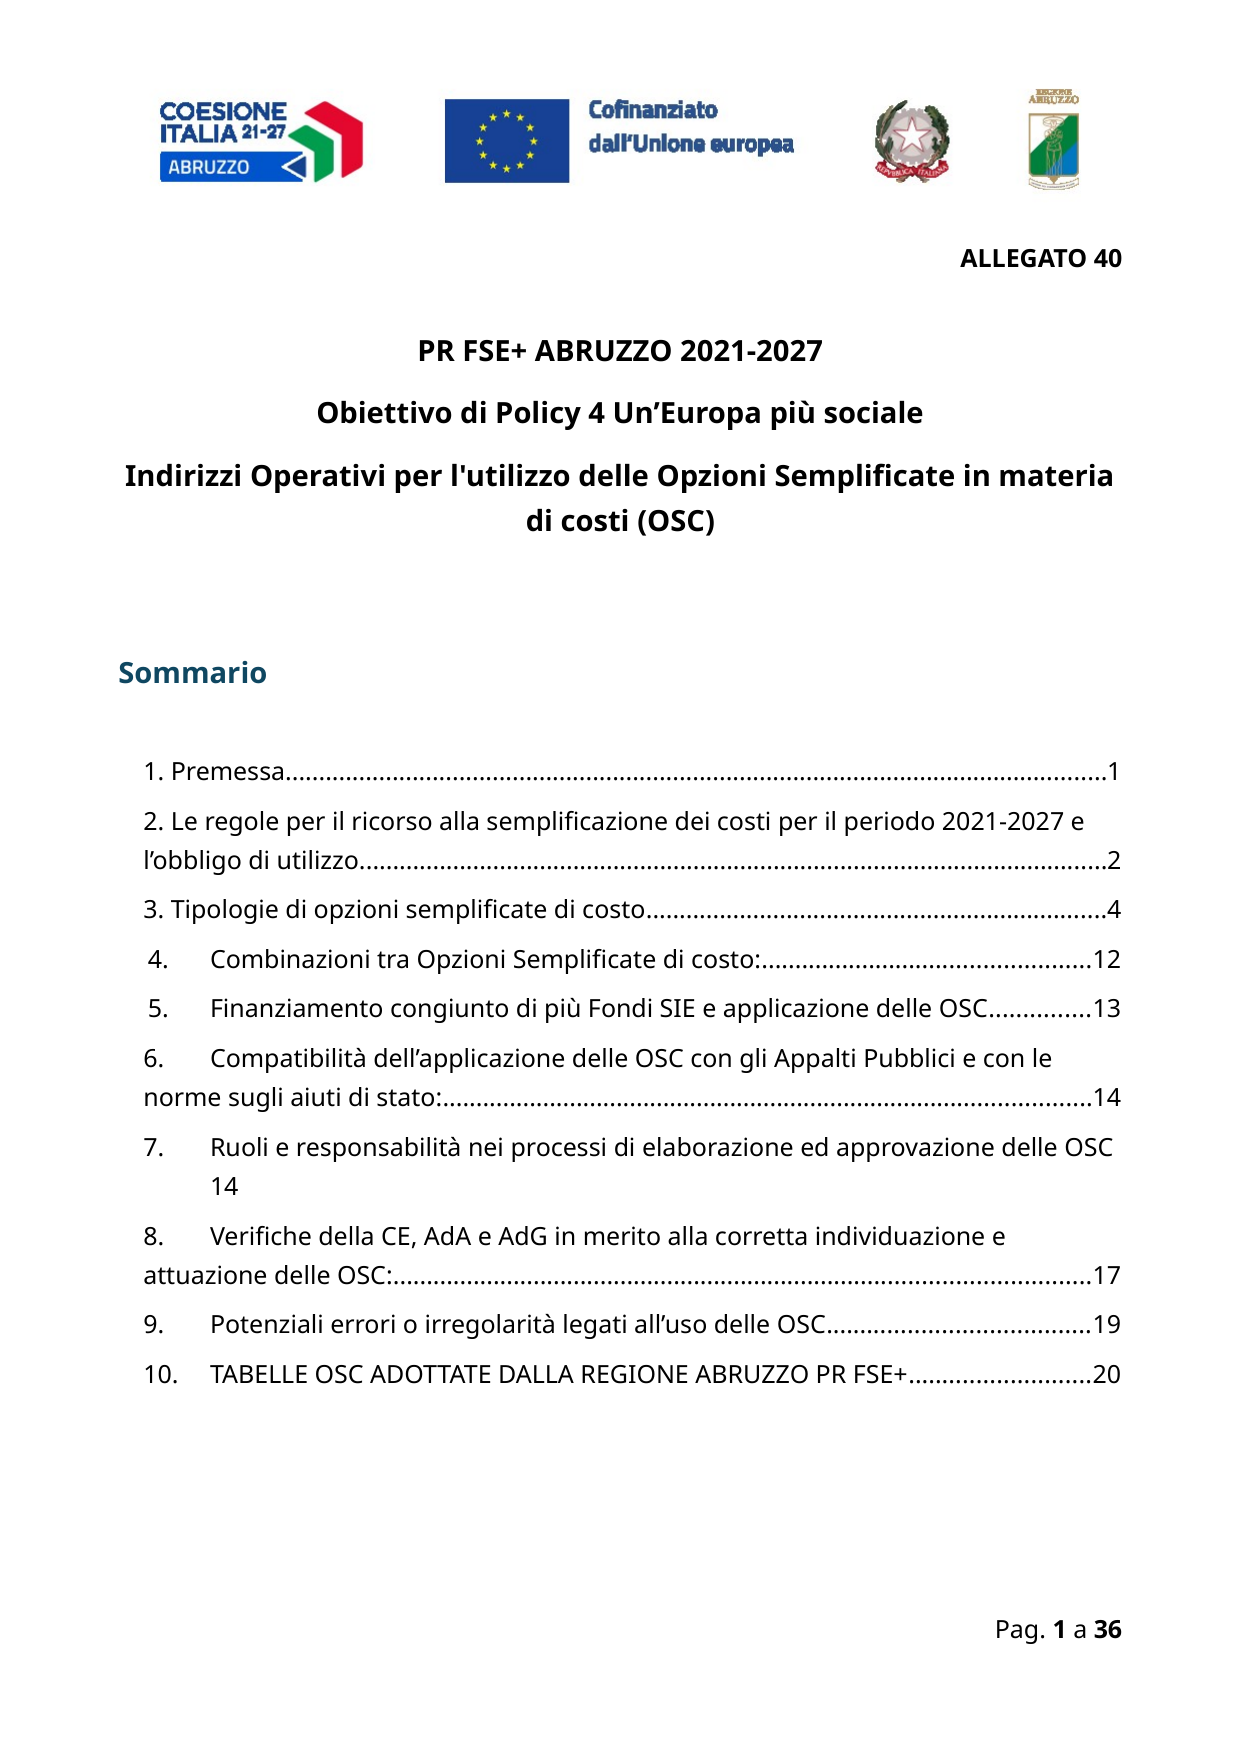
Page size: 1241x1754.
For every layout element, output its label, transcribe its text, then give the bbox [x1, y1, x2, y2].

text Indirizzi Operativi per l'utilizzo delle Opzioni Semplificate in materia di costi (OSC) [118, 455, 1122, 540]
text PR FSE+ ABRUZZO 2021-2027 [118, 331, 1122, 370]
picture [118, 73, 1123, 207]
text Obiettivo di Policy 4 Un’Europa più sociale [118, 393, 1122, 432]
